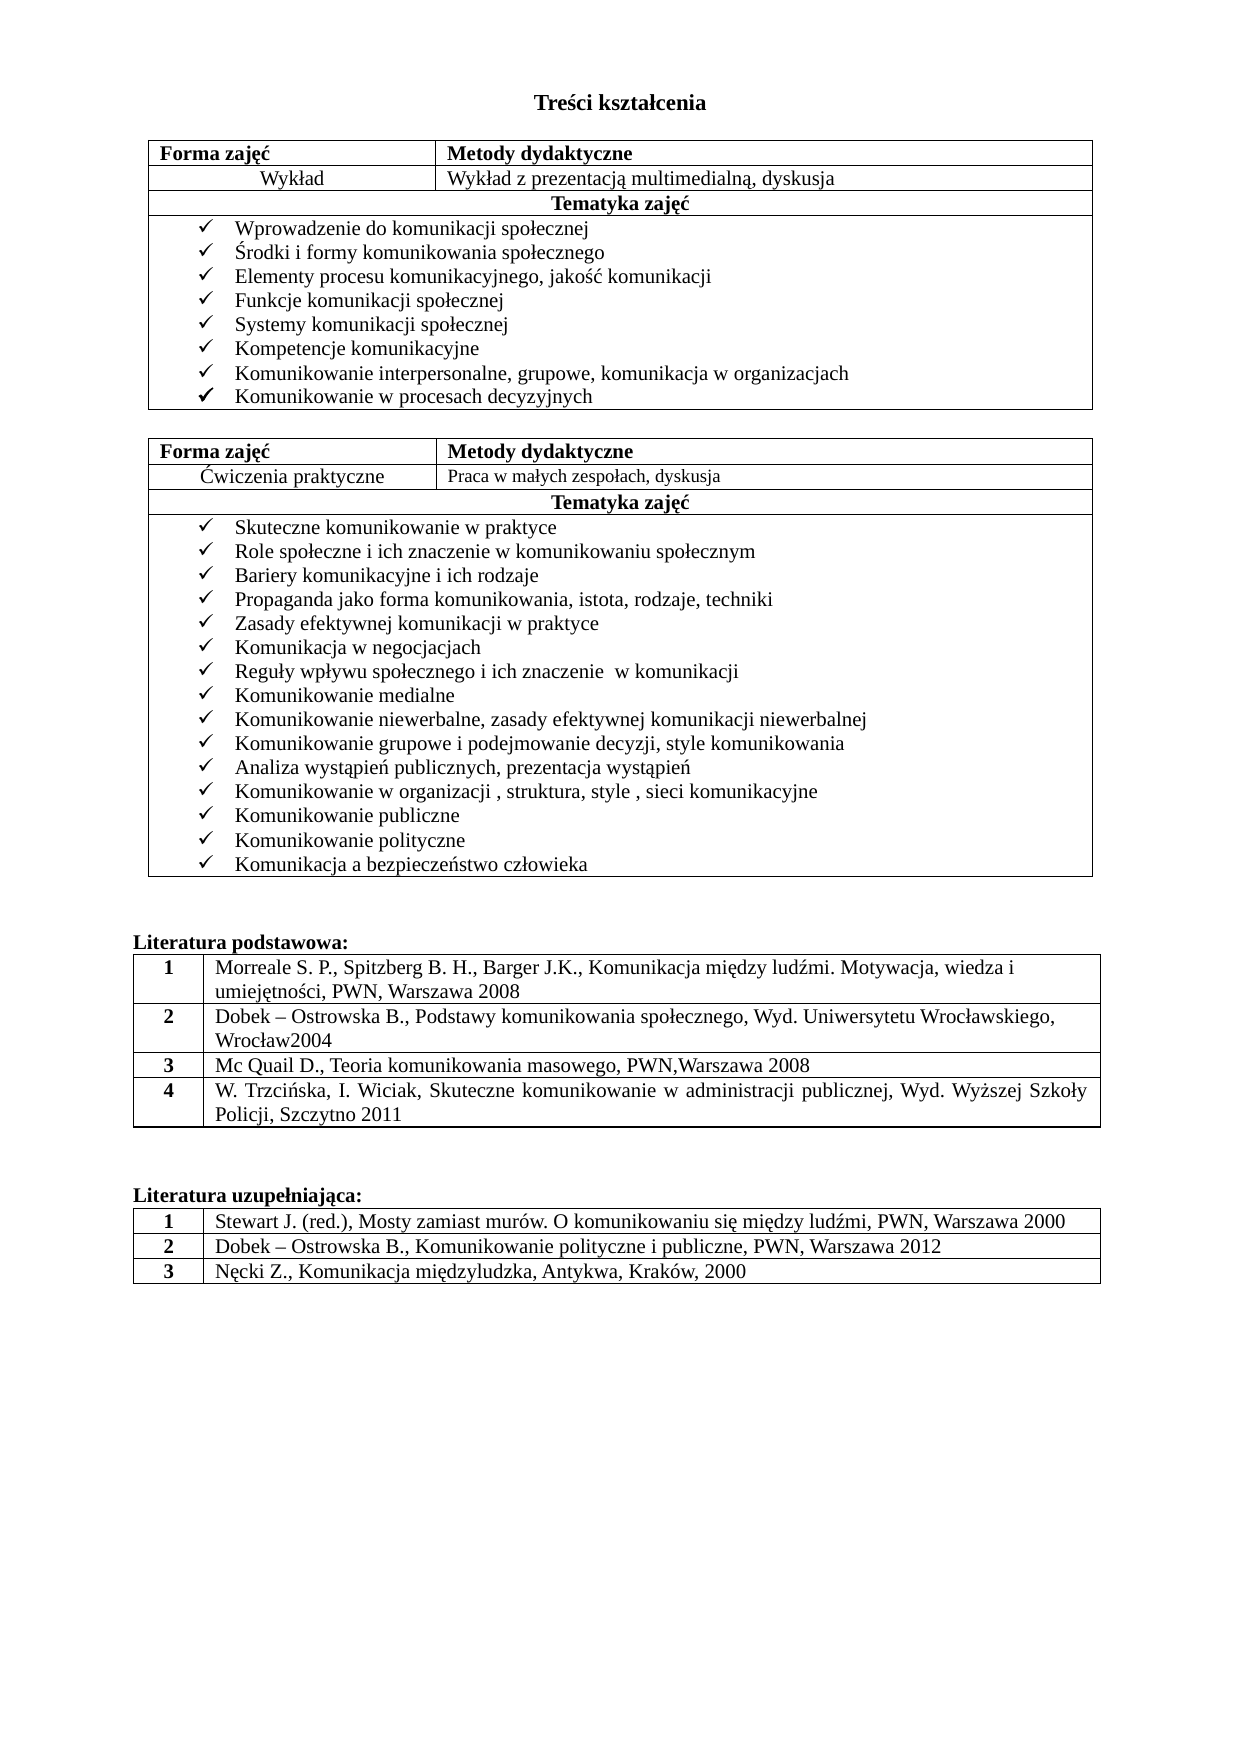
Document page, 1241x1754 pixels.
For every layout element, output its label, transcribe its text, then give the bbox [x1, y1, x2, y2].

text Literatura podstawowa: [133, 930, 1092, 954]
table_cell 2 [134, 1004, 203, 1052]
table_cell Ćwiczenia praktyczne [149, 465, 436, 488]
text Treści kształcenia [148, 89, 1092, 115]
table_cell Wykład z prezentacją multimedialną, dyskusja [436, 166, 1092, 190]
table_cell W. Trzcińska, I. Wiciak, Skuteczne komunikowanie w administracji publicznej, Wyd. Wyższej Szkoły Policji, Szczytno 2011 [204, 1078, 1100, 1126]
table_cell Wprowadzenie do komunikacji społecznej Środki i formy komunikowania społecznego Elementy procesu komunikacyjnego, jakość komunikacji Funkcje komunikacji społecznej Systemy komunikacji społecznej Kompetencje komunikacyjne Komunikowanie interpersonalne, grupowe, komunikacja w organizacjach Komunikowanie w procesach decyzyjnych [149, 216, 1092, 408]
table_header 1 [134, 1209, 203, 1233]
table_cell Wykład [149, 166, 435, 190]
table_header Metody dydaktyczne [436, 141, 1092, 165]
table_header Stewart J. (red.), Mosty zamiast murów. O komunikowaniu się między ludźmi, PWN, Warszawa 2000 [204, 1209, 1100, 1233]
table_header 1 [134, 955, 203, 1003]
table_cell 3 [134, 1259, 203, 1283]
text Literatura uzupełniająca: [133, 1183, 1092, 1207]
table_cell Dobek – Ostrowska B., Komunikowanie polityczne i publiczne, PWN, Warszawa 2012 [204, 1234, 1100, 1258]
table_header Morreale S. P., Spitzberg B. H., Barger J.K., Komunikacja między ludźmi. Motywacja, wiedza i umiejętności, PWN, Warszawa 2008 [204, 955, 1100, 1003]
table_cell 4 [134, 1078, 203, 1126]
table_cell Skuteczne komunikowanie w praktyce Role społeczne i ich znaczenie w komunikowaniu społecznym Bariery komunikacyjne i ich rodzaje Propaganda jako forma komunikowania, istota, rodzaje, techniki Zasady efektywnej komunikacji w praktyce Komunikacja w negocjacjach Reguły wpływu społecznego i ich znaczenie w komunikacji Komunikowanie medialne Komunikowanie niewerbalne, zasady efektywnej komunikacji niewerbalnej Komunikowanie grupowe i podejmowanie decyzji, style komunikowania Analiza wystąpień publicznych, prezentacja wystąpień Komunikowanie w organizacji , struktura, style , sieci komunikacyjne Komunikowanie publiczne Komunikowanie polityczne Komunikacja a bezpieczeństwo człowieka [149, 515, 1092, 876]
table_cell Praca w małych zespołach, dyskusja [437, 465, 1092, 488]
table_cell 3 [134, 1053, 203, 1077]
table_cell Tematyka zajęć [149, 191, 1092, 215]
table_header Forma zajęć [149, 439, 436, 463]
table_cell Dobek – Ostrowska B., Podstawy komunikowania społecznego, Wyd. Uniwersytetu Wrocławskiego, Wrocław2004 [204, 1004, 1100, 1052]
table_cell Tematyka zajęć [149, 490, 1092, 514]
table_cell Nęcki Z., Komunikacja międzyludzka, Antykwa, Kraków, 2000 [204, 1259, 1100, 1283]
table_cell Mc Quail D., Teoria komunikowania masowego, PWN,Warszawa 2008 [204, 1053, 1100, 1077]
table_cell 2 [134, 1234, 203, 1258]
table_header Forma zajęć [149, 141, 435, 165]
table_header Metody dydaktyczne [437, 439, 1092, 463]
